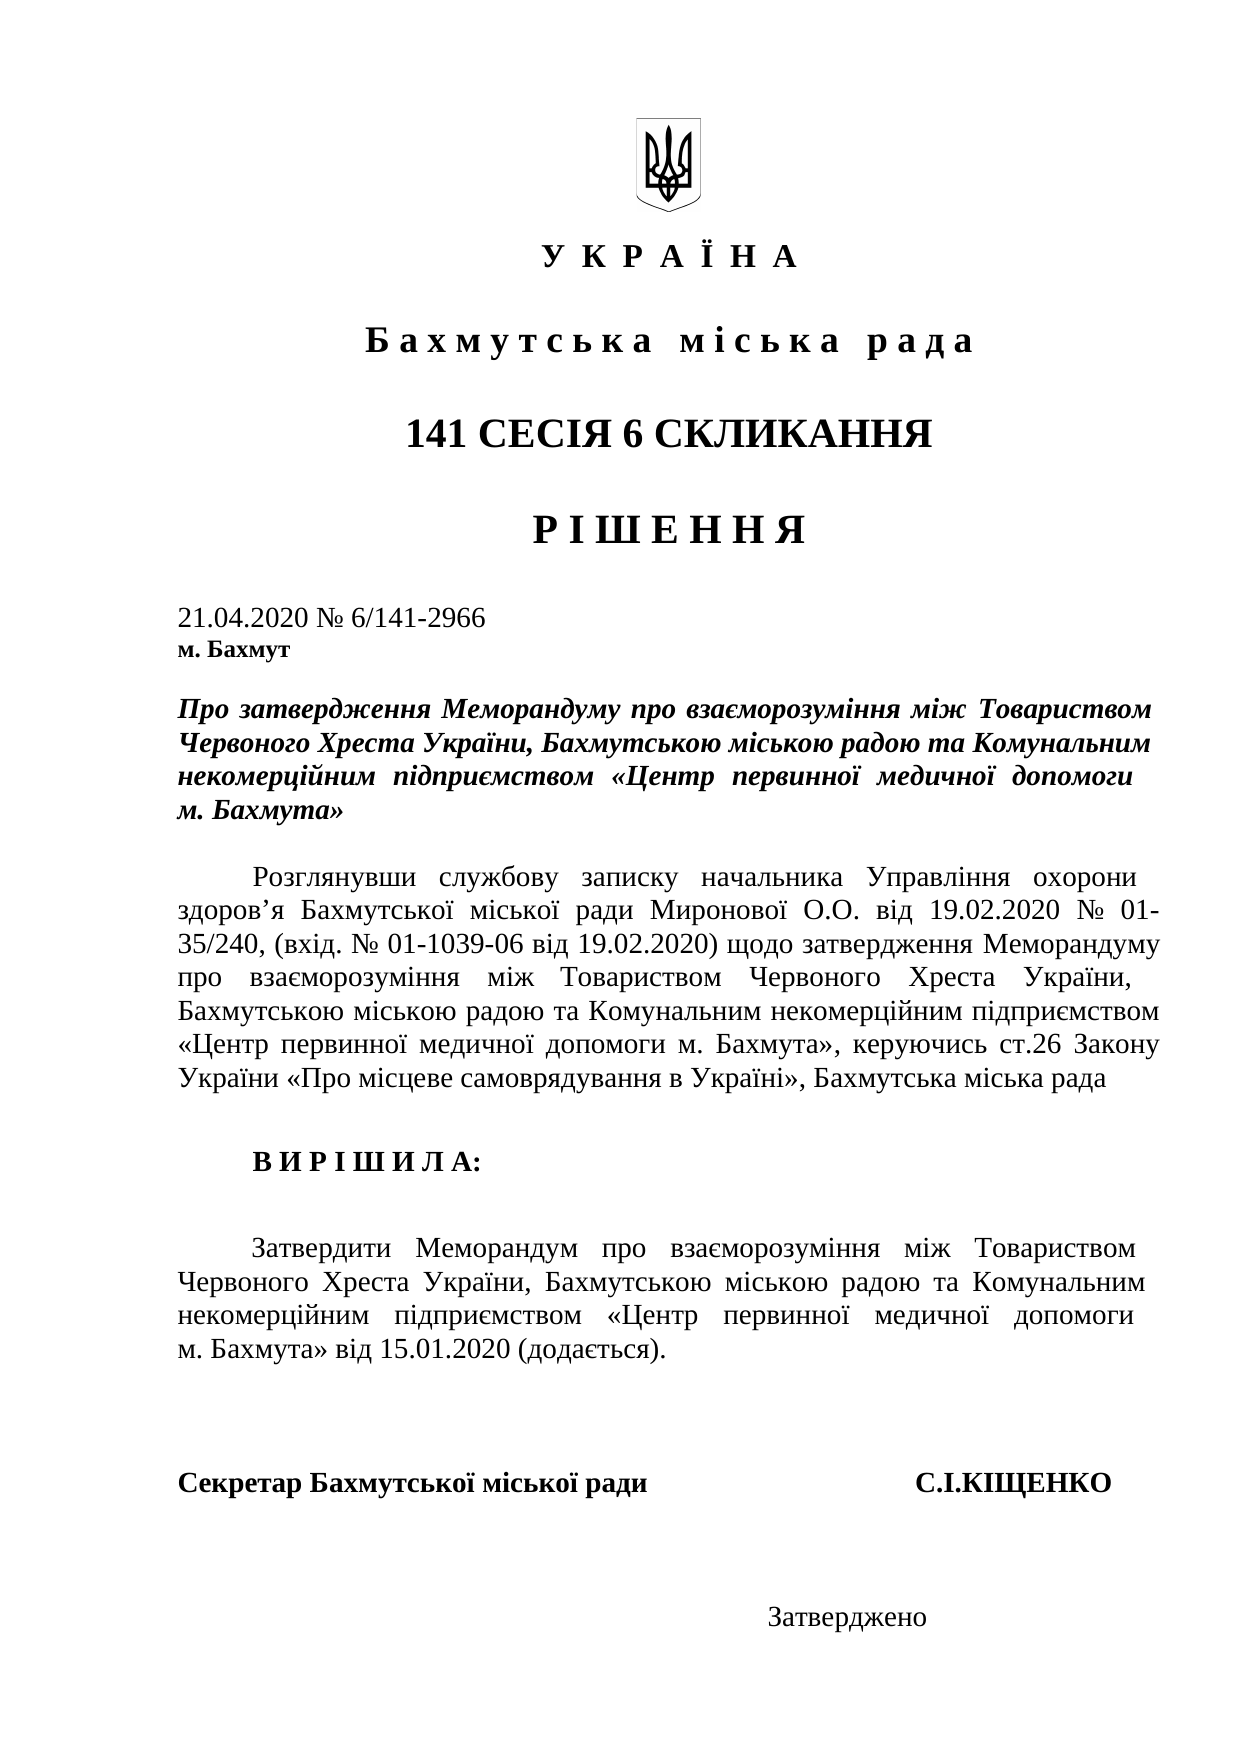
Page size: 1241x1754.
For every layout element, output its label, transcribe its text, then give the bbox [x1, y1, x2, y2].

text У К Р А Ї Н А [177, 236, 1160, 274]
text Б а х м у т с ь к а м і с ь к а р а д а [177, 317, 1160, 361]
text Секретар Бахмутської міської ради C.І.КІЩЕНКО [177, 1465, 1152, 1499]
text В И Р І Ш И Л А: [177, 1144, 1160, 1177]
text м. Бахмут [177, 634, 1160, 662]
text Розглянувши службову записку начальника Управління охорони здоров’я Бахмутської міської ради Миронової О.О. від 19.02.2020 № 01-35/240, (вхід. № 01-1039-06 від 19.02.2020) щодо затвердження Меморандуму про взаєморозуміння між Товариством Червоного Хреста України, Бахмутською міською радою та Комунальним некомерційним підприємством «Центр первинної медичної допомоги м. Бахмута», керуючись ст.26 Закону України «Про місцеве самоврядування в Україні», Бахмутська міська рада [177, 859, 1160, 1094]
text Р I Ш Е Н Н Я [177, 504, 1160, 552]
picture [636, 118, 701, 212]
subtitle 141 СЕСІЯ 6 СКЛИКАННЯ [177, 408, 1160, 456]
text Затверджено [177, 1599, 1152, 1633]
text Затвердити Меморандум про взаєморозуміння між Товариством Червоного Хреста України, Бахмутською міською радою та Комунальним некомерційним підприємством «Центр первинної медичної допомоги м. Бахмута» від 15.01.2020 (додається). [177, 1230, 1160, 1364]
text Про затвердження Меморандуму про взаєморозуміння між Товариством Червоного Хреста України, Бахмутською міською радою та Комунальним некомерційним підприємством «Центр первинної медичної допомоги м. Бахмута» [177, 691, 1152, 825]
text 21.04.2020 № 6/141-2966 [177, 600, 1160, 634]
